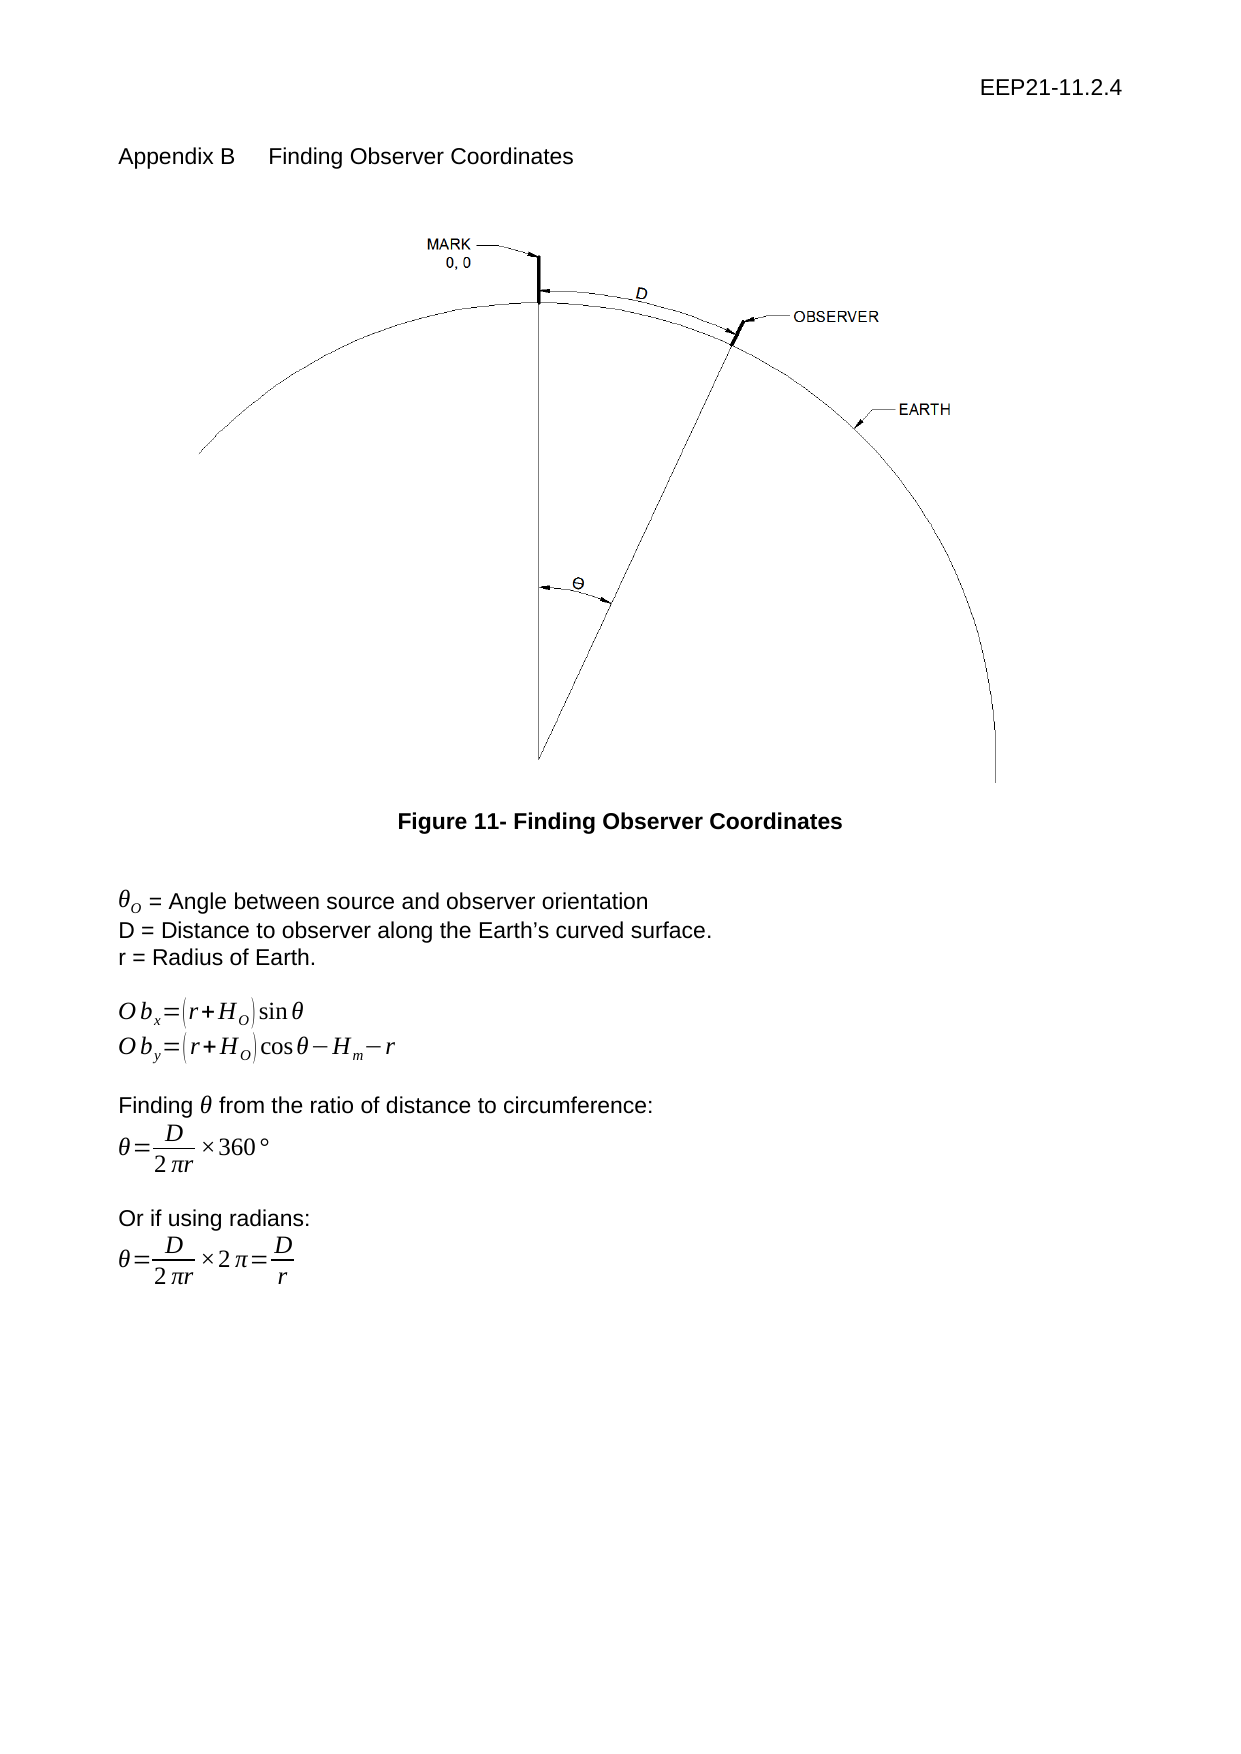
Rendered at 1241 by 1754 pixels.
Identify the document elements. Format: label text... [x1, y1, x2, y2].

subtitle Finding Observer Coordinates [118, 143, 1122, 169]
text Or if using radians: [118, 1205, 1122, 1231]
picture [198, 202, 1042, 783]
text Finding from the ratio of distance to circumference: [118, 1092, 1122, 1119]
text = Angle between source and observer orientation [118, 886, 1122, 917]
text D = Distance to observer along the Earth’s curved surface. [118, 917, 1122, 943]
text r = Radius of Earth. [118, 943, 1122, 970]
